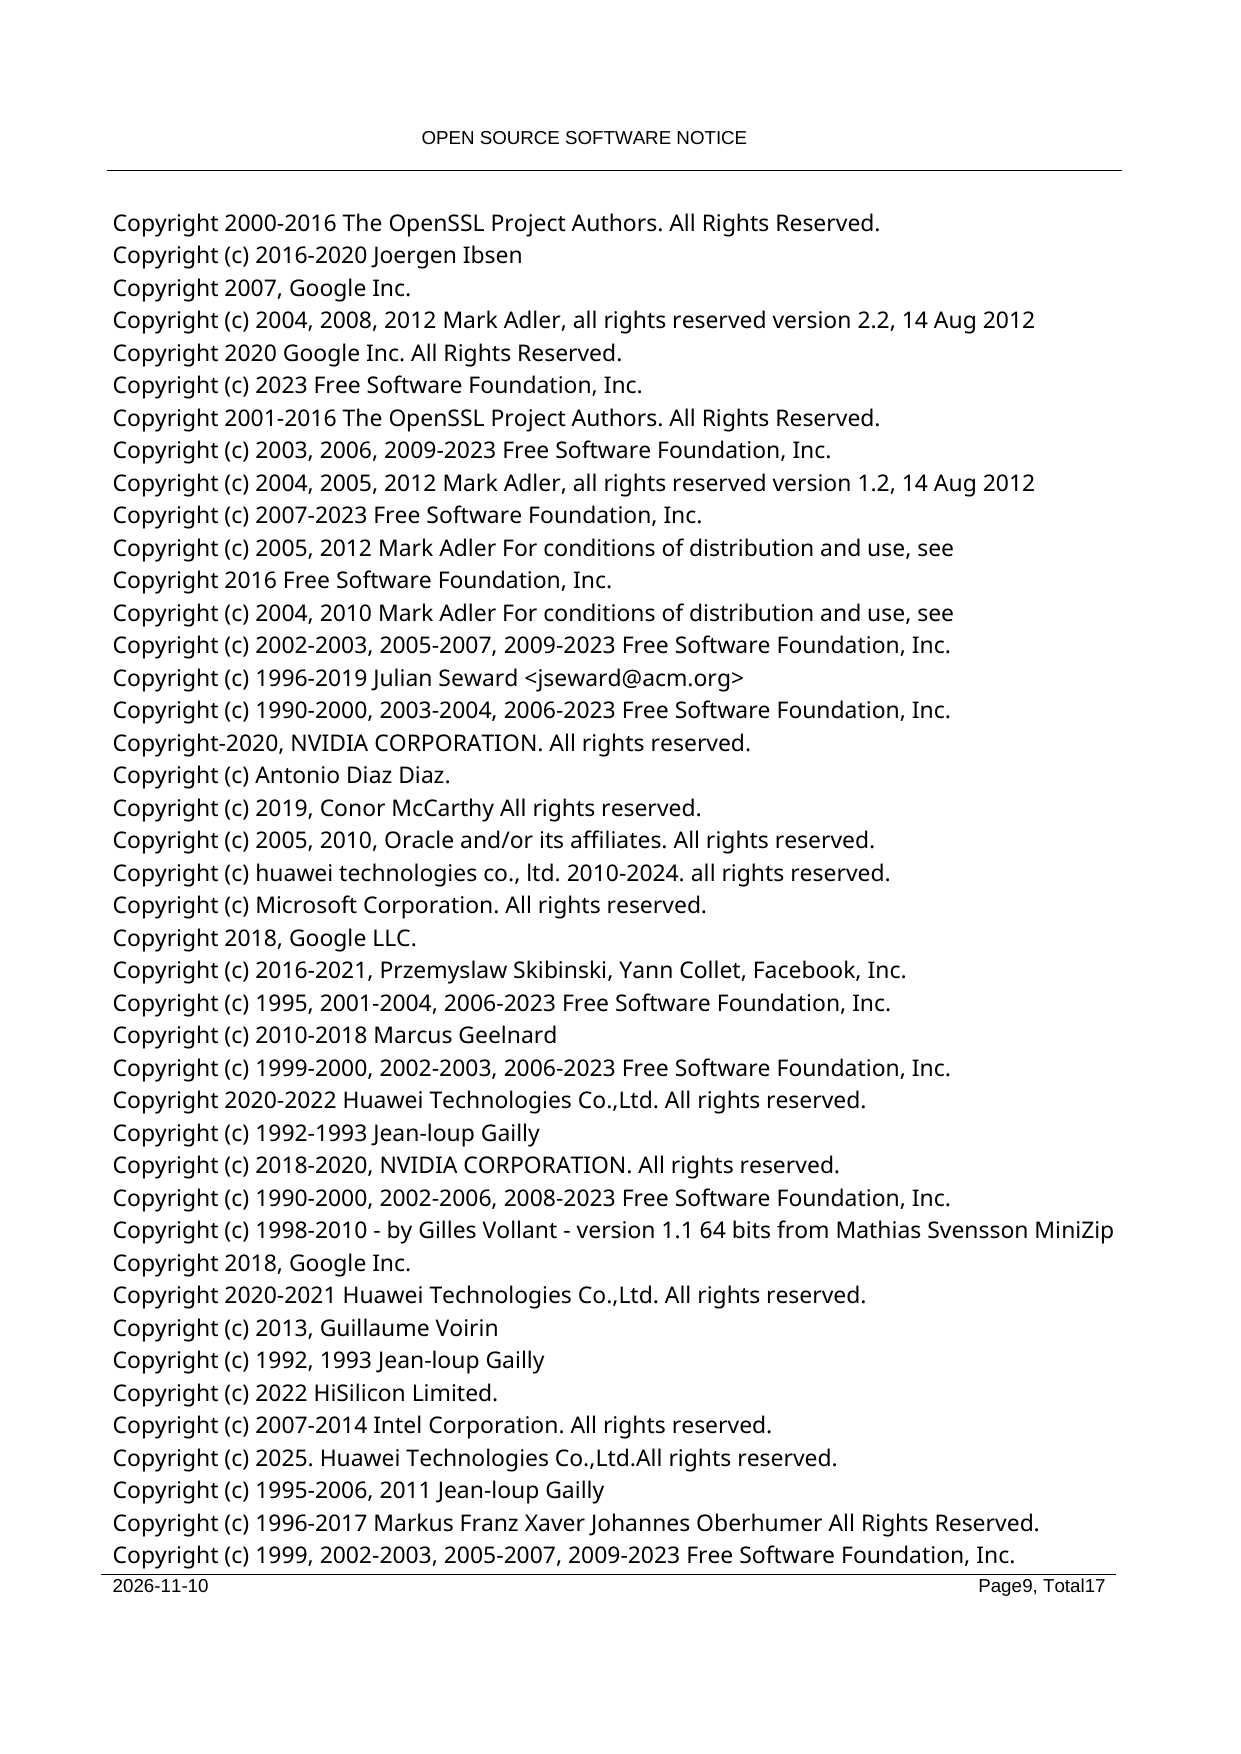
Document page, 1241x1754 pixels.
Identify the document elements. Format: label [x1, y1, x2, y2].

text [112, 206, 1128, 1571]
